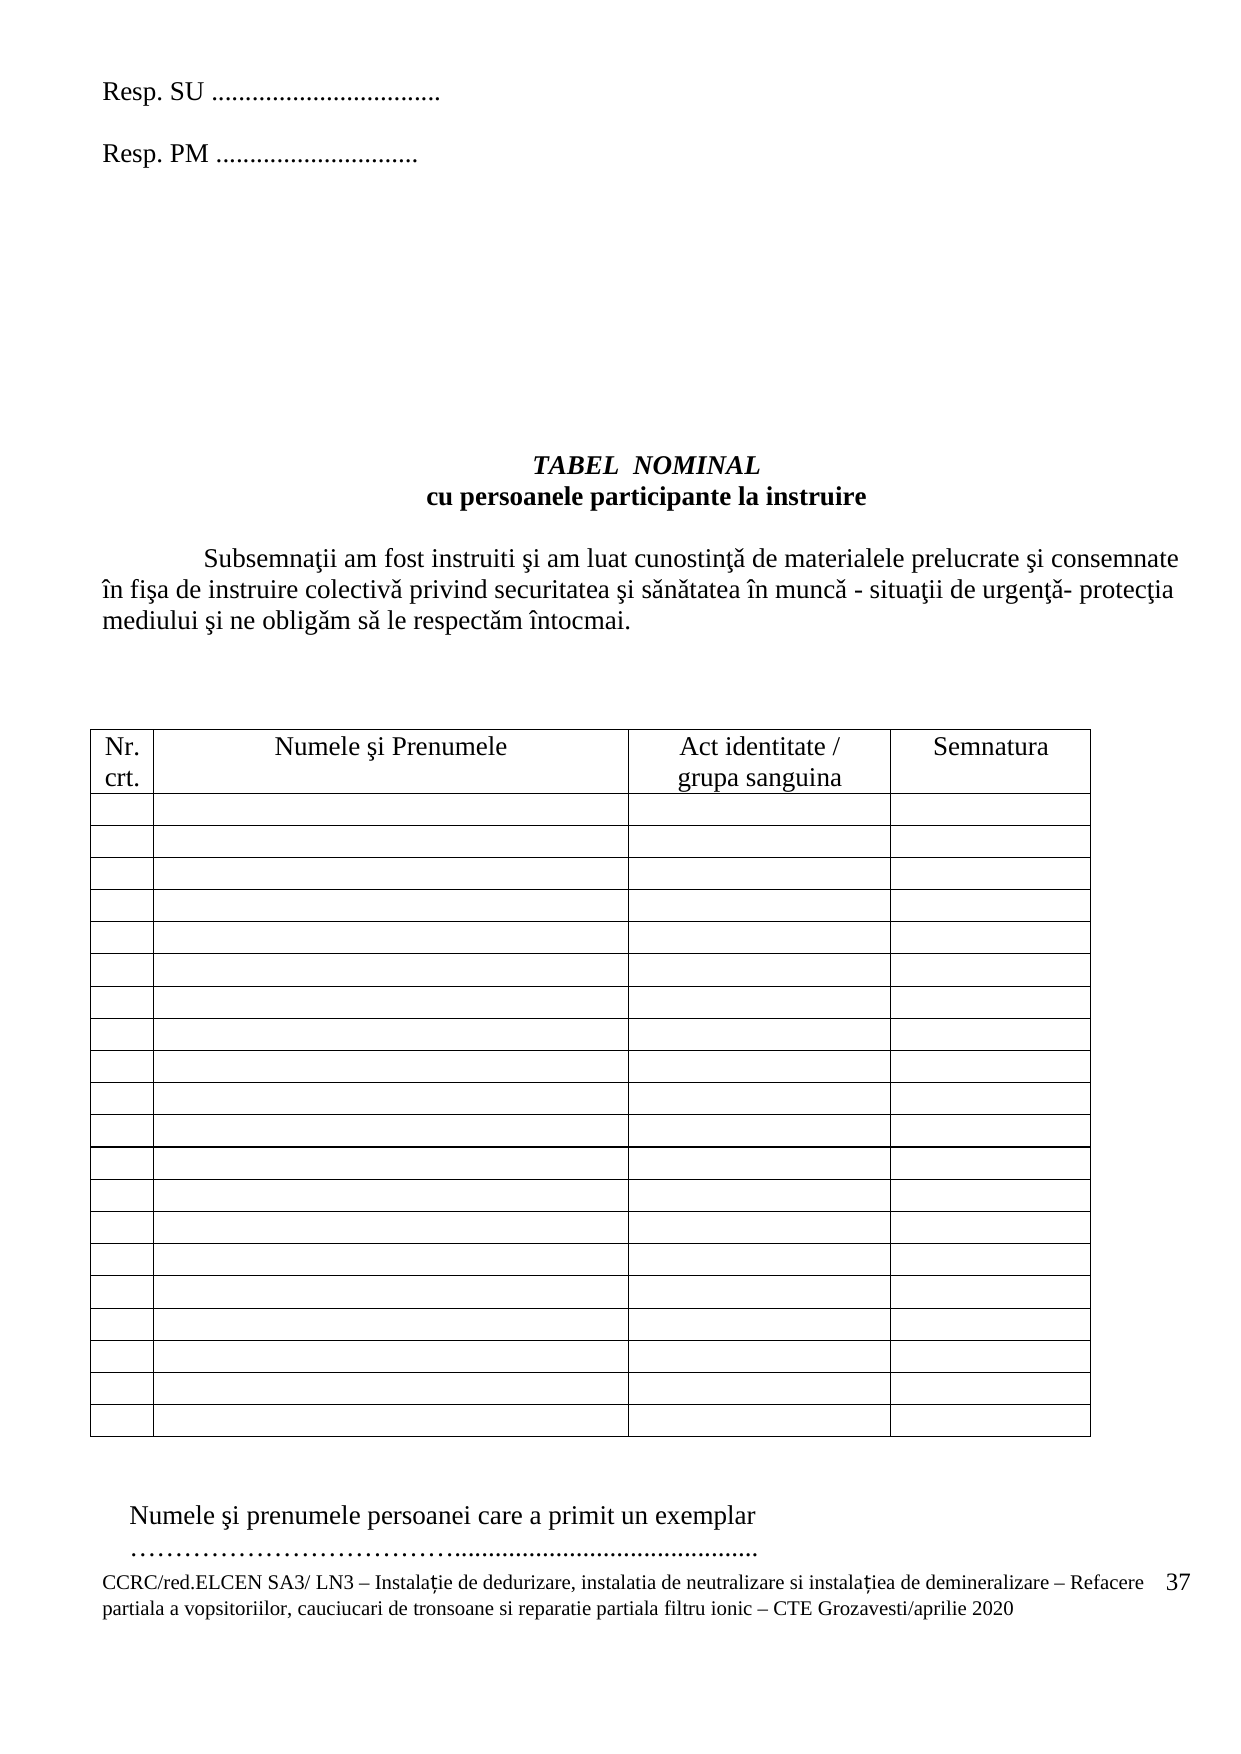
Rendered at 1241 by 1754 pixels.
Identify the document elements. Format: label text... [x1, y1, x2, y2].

table_cell [629, 1276, 890, 1307]
table_cell [91, 1115, 153, 1146]
table_cell [629, 987, 890, 1018]
table_cell [629, 1244, 890, 1275]
table_cell [91, 954, 153, 986]
table_cell [154, 954, 628, 986]
table_cell [629, 794, 890, 824]
table_cell [154, 1212, 628, 1243]
table_cell [154, 826, 628, 857]
text Subsemnaţii am fost instruiti şi am luat cunostinţǎ de materialele prelucrate şi consemnate în fişa de instruire colectivǎ privind securitatea şi sǎnǎtatea în muncǎ - situaţii de urgenţǎ- protecţia mediului şi ne obligǎm sǎ le respectǎm întocmai. [102, 542, 1191, 636]
table_cell [891, 1051, 1090, 1082]
text ………………………………............................................. [102, 1531, 1191, 1562]
table_cell [91, 1309, 153, 1339]
table_cell [154, 1373, 628, 1404]
table_cell [154, 1148, 628, 1179]
table_cell [91, 1276, 153, 1307]
table_cell [629, 1051, 890, 1082]
text Resp. PM .............................. [102, 137, 1191, 168]
table_cell [91, 1019, 153, 1050]
table_cell [91, 1341, 153, 1372]
table_cell [629, 1309, 890, 1339]
table_cell [154, 1405, 628, 1436]
table_header Numele şi Prenumele [154, 730, 628, 792]
table_cell [154, 1180, 628, 1211]
table_cell [91, 1148, 153, 1179]
table_cell [91, 1405, 153, 1436]
table_cell [629, 1341, 890, 1372]
table_cell [91, 922, 153, 953]
table_header Semnatura [891, 730, 1090, 792]
table_cell [154, 890, 628, 921]
table_cell [629, 1019, 890, 1050]
table_cell [629, 1405, 890, 1436]
table_cell [891, 1309, 1090, 1339]
table_cell [891, 1115, 1090, 1146]
table_cell [154, 1276, 628, 1307]
table_cell [629, 858, 890, 889]
table_cell [891, 1148, 1090, 1179]
table_cell [629, 1373, 890, 1404]
table_cell [91, 1212, 153, 1243]
table_cell [891, 1405, 1090, 1436]
table_cell [891, 1019, 1090, 1050]
table_cell [154, 1051, 628, 1082]
table_cell [91, 1083, 153, 1114]
table_cell [91, 1244, 153, 1275]
table_cell [891, 890, 1090, 921]
table_cell [891, 1276, 1090, 1307]
table_cell [891, 987, 1090, 1018]
table_cell [91, 1051, 153, 1082]
table_header Nr. crt. [91, 730, 153, 792]
table_cell [91, 794, 153, 824]
table_cell [154, 858, 628, 889]
table_cell [891, 1373, 1090, 1404]
text Resp. SU .................................. [102, 75, 1191, 106]
table_cell [629, 1180, 890, 1211]
table_cell [91, 1180, 153, 1211]
table_cell [154, 987, 628, 1018]
table_cell [154, 1309, 628, 1339]
text cu persoanele participante la instruire [102, 480, 1191, 511]
table_cell [91, 858, 153, 889]
table_cell [154, 1244, 628, 1275]
table_cell [629, 1212, 890, 1243]
table_cell [891, 1180, 1090, 1211]
table_cell [891, 1341, 1090, 1372]
table_cell [154, 794, 628, 824]
table_cell [629, 1115, 890, 1146]
table_cell [154, 1019, 628, 1050]
table_cell [629, 890, 890, 921]
table_cell [891, 794, 1090, 824]
table_cell [629, 922, 890, 953]
table_header Act identitate / grupa sanguina [629, 730, 890, 792]
table_cell [629, 954, 890, 986]
table_cell [629, 1148, 890, 1179]
table_cell [154, 1083, 628, 1114]
table_cell [891, 954, 1090, 986]
table_cell [891, 1212, 1090, 1243]
table_cell [891, 922, 1090, 953]
table_cell [154, 922, 628, 953]
table_cell [154, 1341, 628, 1372]
text TABEL NOMINAL [102, 449, 1191, 480]
table_cell [91, 890, 153, 921]
table_cell [91, 987, 153, 1018]
table_cell [891, 1244, 1090, 1275]
table_cell [91, 826, 153, 857]
table_cell [891, 826, 1090, 857]
table_cell [91, 1373, 153, 1404]
text Numele şi prenumele persoanei care a primit un exemplar [102, 1499, 1191, 1531]
table_cell [891, 858, 1090, 889]
table_cell [891, 1083, 1090, 1114]
table_cell [629, 826, 890, 857]
table_cell [629, 1083, 890, 1114]
table_cell [154, 1115, 628, 1146]
